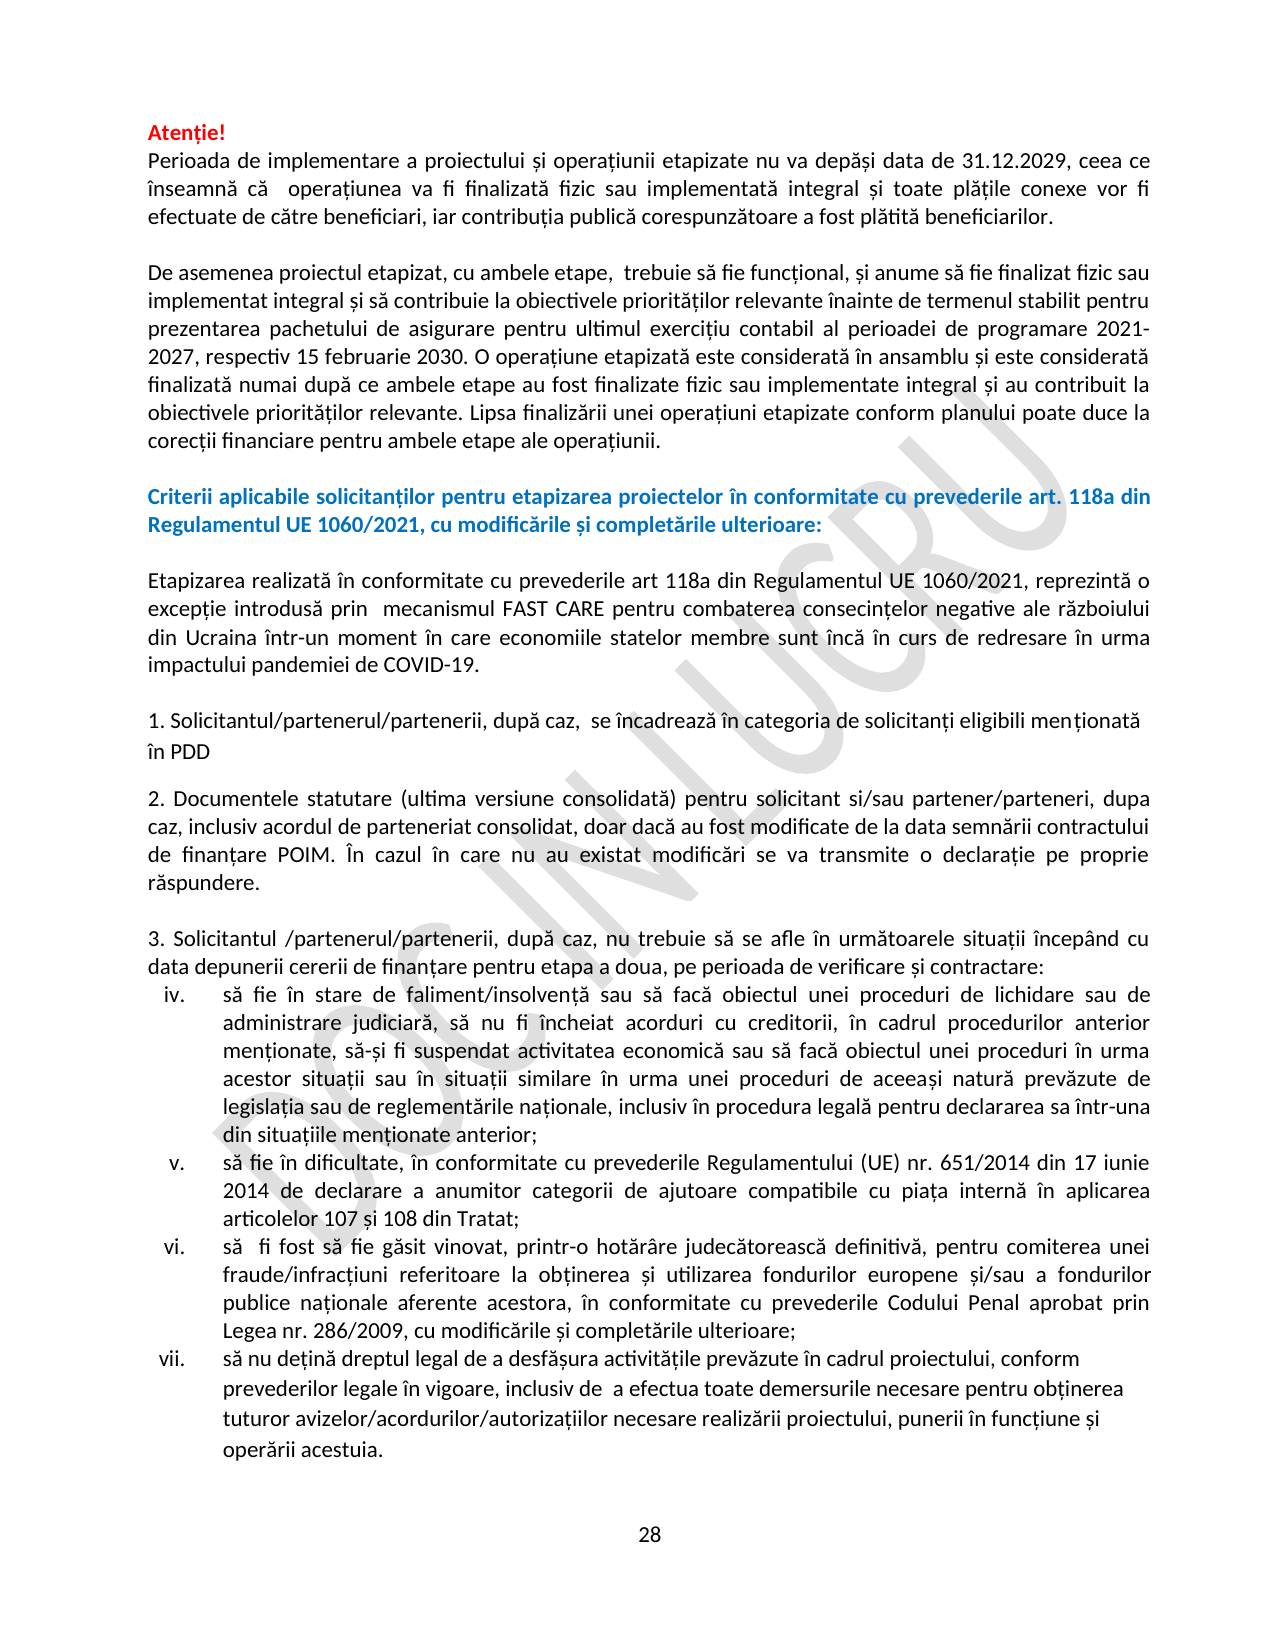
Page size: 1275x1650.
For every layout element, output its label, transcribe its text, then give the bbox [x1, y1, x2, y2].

text Criterii aplicabile solicitanților pentru etapizarea proiectelor în conformitate cu prevederile art. 118a din Regulamentul UE 1060/2021, cu modificările și completările ulterioare: [148, 482, 1152, 538]
text 2. Documentele statutare (ultima versiune consolidată) pentru solicitant si/sau partener/parteneri, dupa caz, inclusiv acordul de parteneriat consolidat, doar dacă au fost modificate de la data semnării contractului de finanțare POIM. În cazul în care nu au existat modificări se va transmite o declarație pe proprie răspundere. [148, 784, 1152, 896]
list să fi fost să fie găsit vinovat, printr-o hotărâre judecătorească definitivă, pentru comiterea unei fraude/infracțiuni referitoare la obţinerea şi utilizarea fondurilor europene şi/sau a fondurilor publice naţionale aferente acestora, în conformitate cu prevederile Codului Penal aprobat prin Legea nr. 286/2009, cu modificările și completările ulterioare; [185, 1232, 1152, 1344]
text Atenție! [148, 118, 1152, 146]
list să nu dețină dreptul legal de a desfășura activitățile prevăzute în cadrul proiectului, conform prevederilor legale în vigoare, inclusiv de a efectua toate demersurile necesare pentru obținerea tuturor avizelor/acordurilor/autorizațiilor necesare realizării proiectului, punerii în funcțiune și operării acestuia. [185, 1344, 1152, 1463]
text 3. Solicitantul /partenerul/partenerii, după caz, nu trebuie să se afle în următoarele situații începând cu data depunerii cererii de finanţare pentru etapa a doua, pe perioada de verificare şi contractare: [148, 924, 1152, 980]
text Perioada de implementare a proiectului și operațiunii etapizate nu va depăși data de 31.12.2029, ceea ce înseamnă că operațiunea va fi finalizată fizic sau implementată integral și toate plățile conexe vor fi efectuate de către beneficiari, iar contribuția publică corespunzătoare a fost plătită beneficiarilor. [148, 146, 1152, 230]
list să fie în dificultate, în conformitate cu prevederile Regulamentului (UE) nr. 651/2014 din 17 iunie 2014 de declarare a anumitor categorii de ajutoare compatibile cu piața internă în aplicarea articolelor 107 și 108 din Tratat; [185, 1148, 1152, 1232]
text 1. Solicitantul/partenerul/partenerii, după caz, se încadrează în categoria de solicitanți eligibili menţionată în PDD [148, 707, 1152, 765]
list să fie în stare de faliment/insolvenţă sau să facă obiectul unei proceduri de lichidare sau de administrare judiciară, să nu fi încheiat acorduri cu creditorii, în cadrul procedurilor anterior menționate, să-și fi suspendat activitatea economică sau să facă obiectul unei proceduri în urma acestor situaţii sau în situaţii similare în urma unei proceduri de aceeaşi natură prevăzute de legislaţia sau de reglementările naţionale, inclusiv în procedura legală pentru declararea sa într-una din situațiile menționate anterior; [185, 980, 1152, 1148]
text De asemenea proiectul etapizat, cu ambele etape, trebuie să fie funcțional, și anume să fie finalizat fizic sau implementat integral și să contribuie la obiectivele priorităților relevante înainte de termenul stabilit pentru prezentarea pachetului de asigurare pentru ultimul exercițiu contabil al perioadei de programare 2021-2027, respectiv 15 februarie 2030. O operațiune etapizată este considerată în ansamblu și este considerată finalizată numai după ce ambele etape au fost finalizate fizic sau implementate integral și au contribuit la obiectivele priorităților relevante. Lipsa finalizării unei operațiuni etapizate conform planului poate duce la corecții financiare pentru ambele etape ale operațiunii. [148, 258, 1152, 454]
text Etapizarea realizată în conformitate cu prevederile art 118a din Regulamentul UE 1060/2021, reprezintă o excepție introdusă prin mecanismul FAST CARE pentru combaterea consecințelor negative ale războiului din Ucraina într-un moment în care economiile statelor membre sunt încă în curs de redresare în urma impactului pandemiei de COVID-19. [148, 567, 1152, 679]
